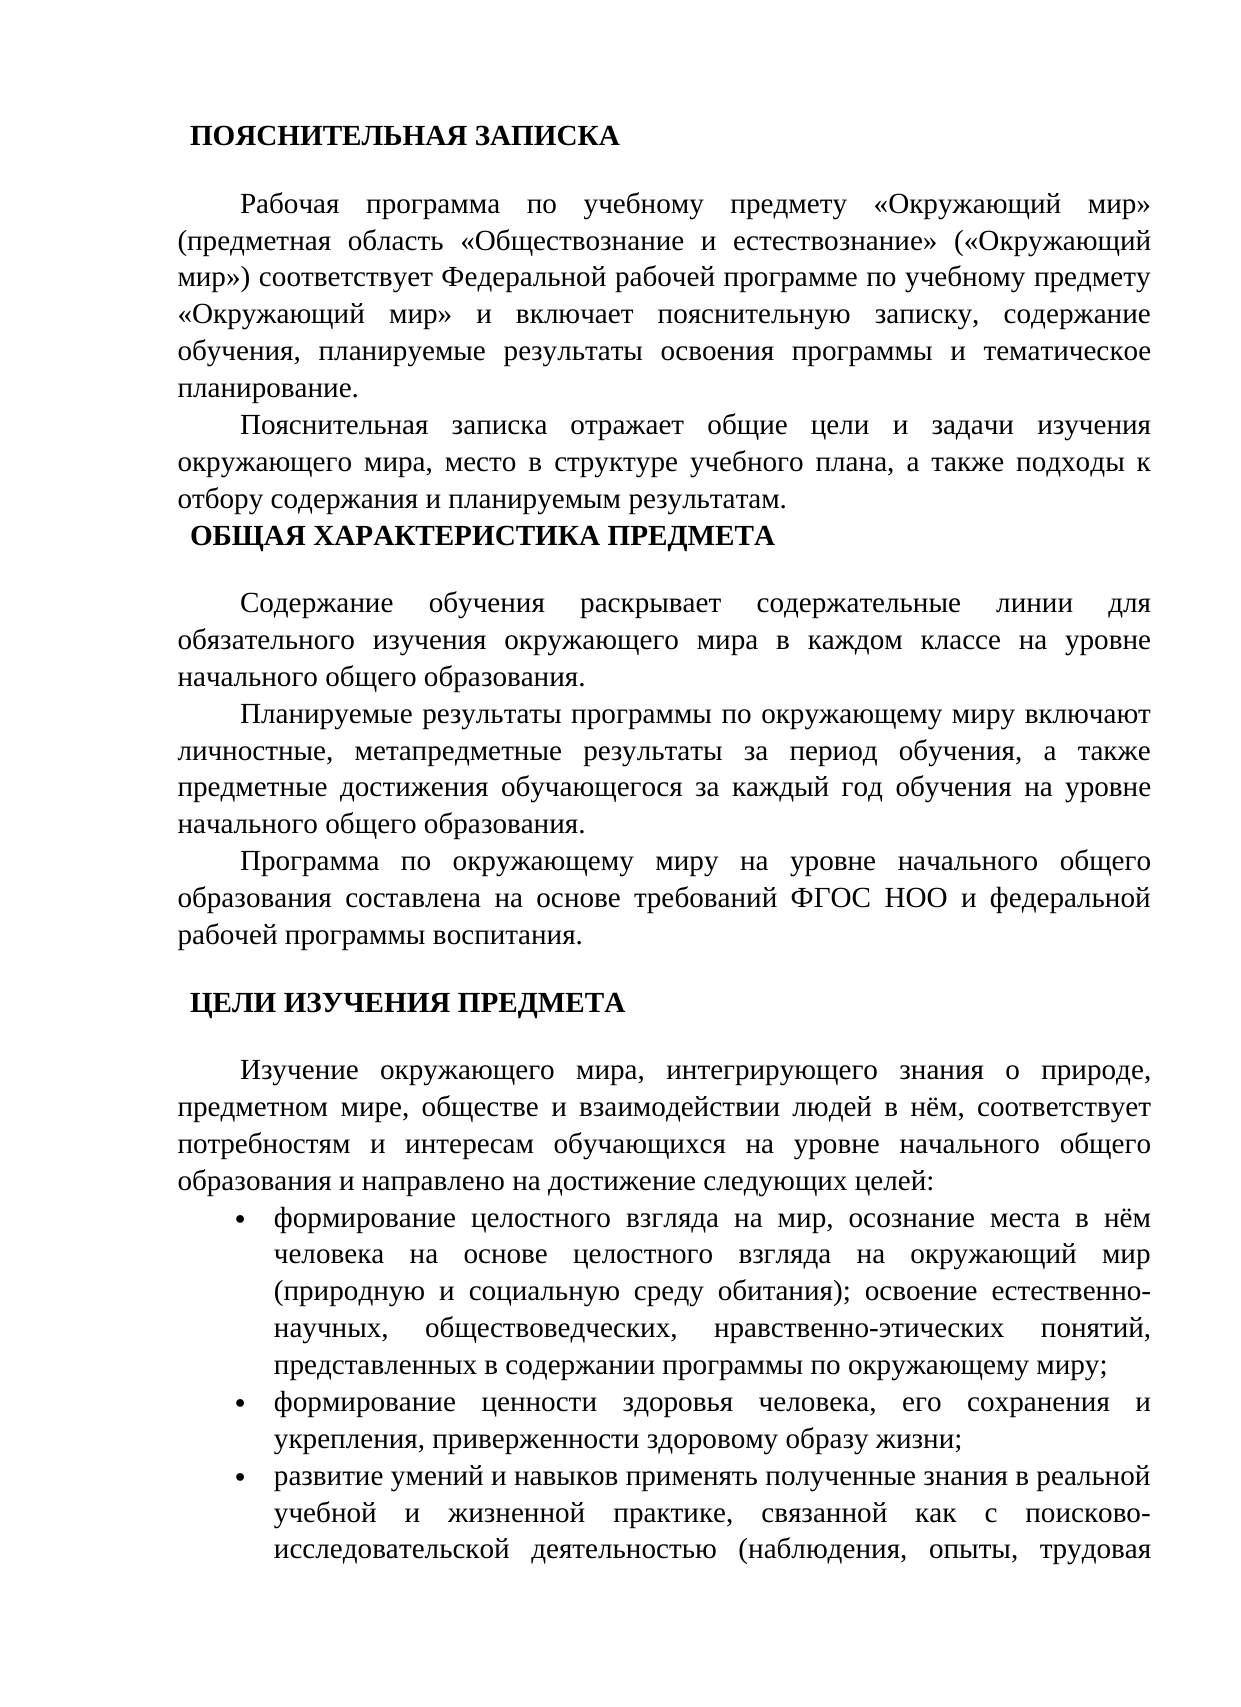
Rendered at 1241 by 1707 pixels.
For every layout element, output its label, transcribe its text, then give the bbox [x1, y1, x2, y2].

text ПОЯСНИТЕЛЬНАЯ ЗАПИСКА [190, 118, 1152, 152]
text Содержание обучения раскрывает содержательные линии для обязательного изучения окружающего мира в каждом классе на уровне начального общего образования. [177, 585, 1152, 692]
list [236, 1458, 1152, 1565]
text Пояснительная записка отражает общие цели и задачи изучения окружающего мира, место в структуре учебного плана, а также подходы к отбору содержания и планируемым результатам. [177, 407, 1152, 514]
text Изучение окружающего мира, интегрирующего знания о природе, предметном мире, обществе и взаимодействии людей в нём, соответствует потребностям и интересам обучающихся на уровне начального общего образования и направлено на достижение следующих целей: [177, 1052, 1152, 1196]
text Планируемые результаты программы по окружающему миру включают личностные, метапредметные результаты за период обучения, а также предметные достижения обучающегося за каждый год обучения на уровне начального общего образования. [177, 696, 1152, 840]
text ОБЩАЯ ХАРАКТЕРИСТИКА ПРЕДМЕТА [190, 518, 1152, 551]
list формирование ценности здоровья человека, его сохранения и укрепления, приверженности здоровому образу жизни; [236, 1384, 1152, 1454]
text ЦЕЛИ ИЗУЧЕНИЯ ПРЕДМЕТА [190, 985, 1152, 1018]
list формирование целостного взгляда на мир, осознание места в нём человека на основе целостного взгляда на окружающий мир (природную и социальную среду обитания); освоение естественно-научных, обществоведческих, нравственно-этических понятий, представленных в содержании программы по окружающему миру; [236, 1200, 1152, 1381]
text Программа по окружающему миру на уровне начального общего образования составлена на основе требований ФГОС НОО и федеральной рабочей программы воспитания. [177, 843, 1152, 951]
text Рабочая программа по учебному предмету «Окружающий мир» (предметная область «Обществознание и естествознание» («Окружающий мир») соответствует Федеральной рабочей программе по учебному предмету «Окружающий мир» и включает пояснительную записку, содержание обучения, планируемые результаты освоения программы и тематическое планирование. [177, 186, 1152, 404]
